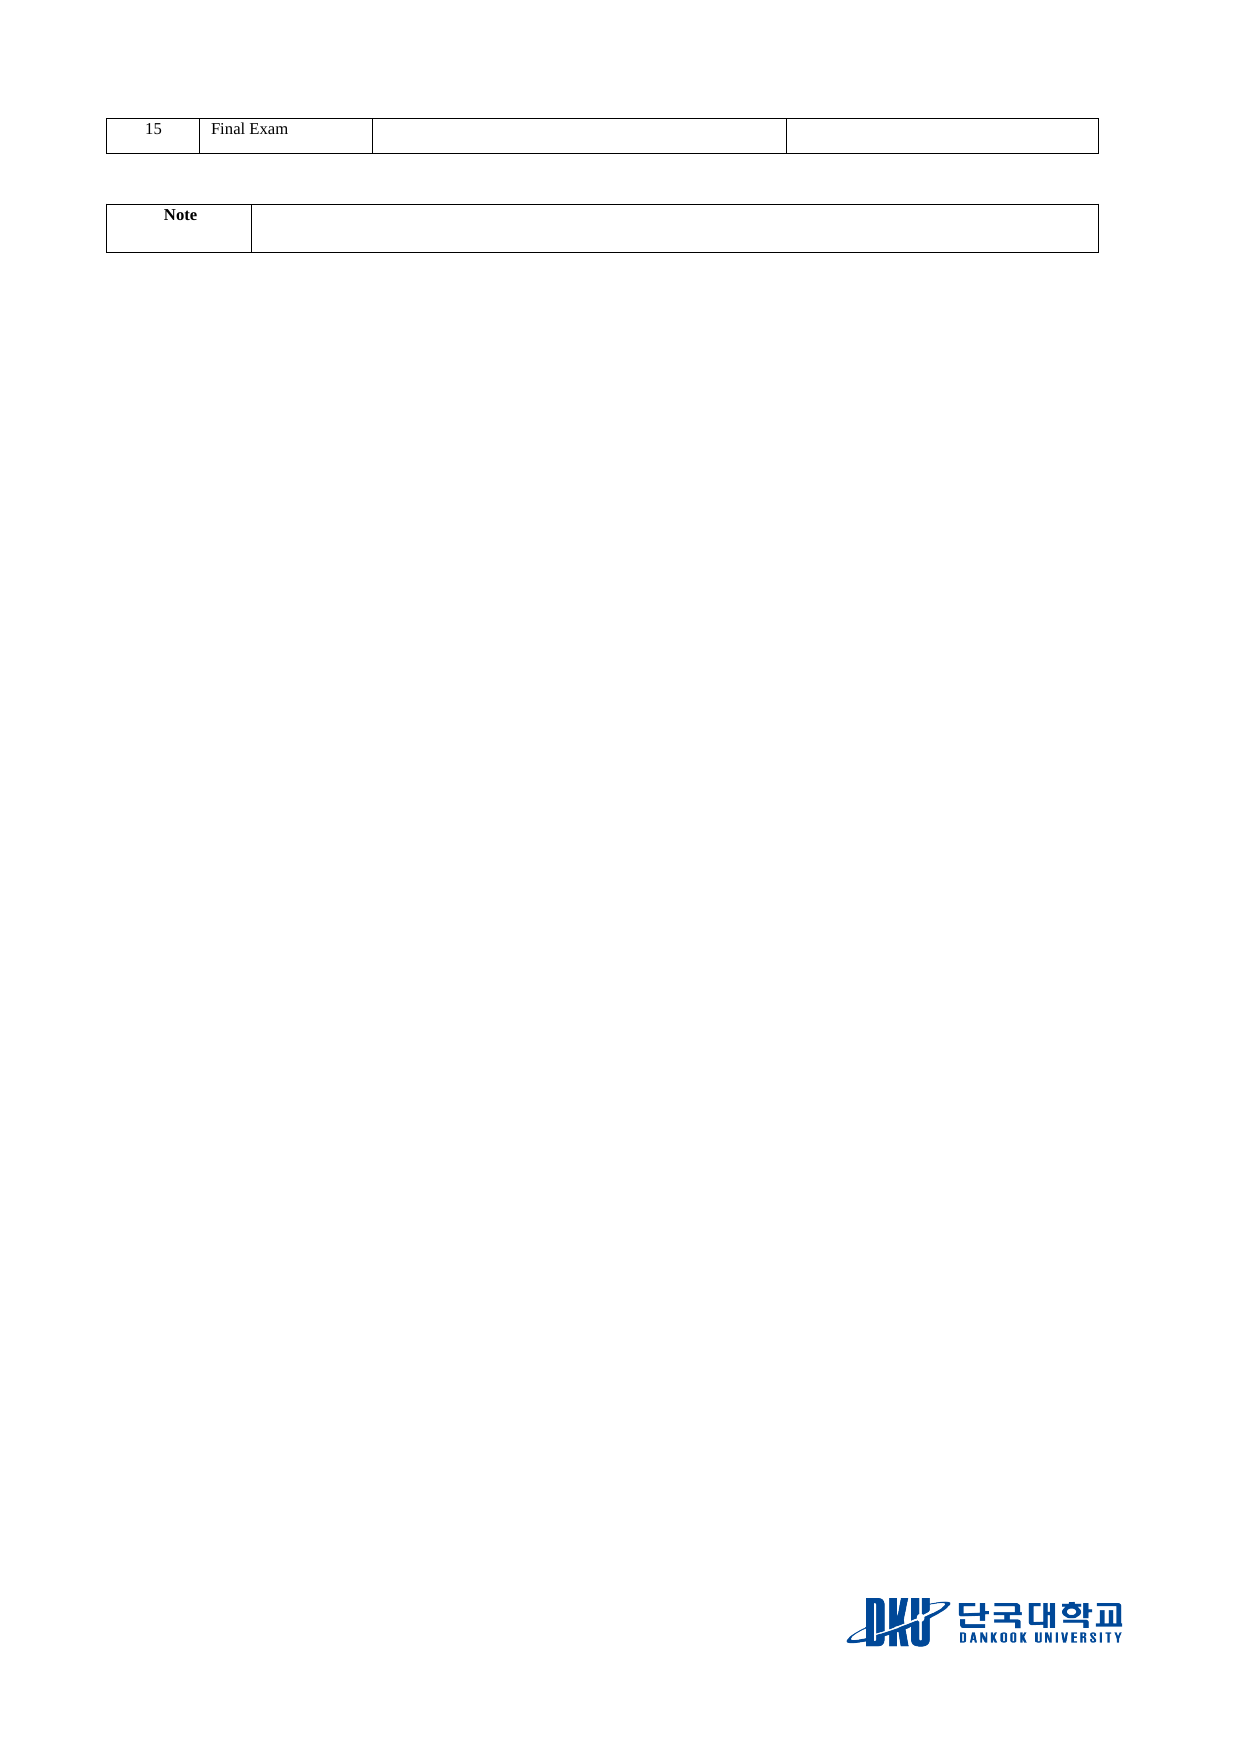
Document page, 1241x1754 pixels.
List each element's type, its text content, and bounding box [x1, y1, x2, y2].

table_cell [373, 119, 786, 153]
table_header [252, 205, 1098, 252]
table_cell 15 [107, 119, 199, 153]
table_cell Final Exam [200, 119, 372, 153]
picture [846, 1598, 1123, 1647]
table_header Note [107, 205, 251, 252]
table_cell [787, 119, 1098, 153]
